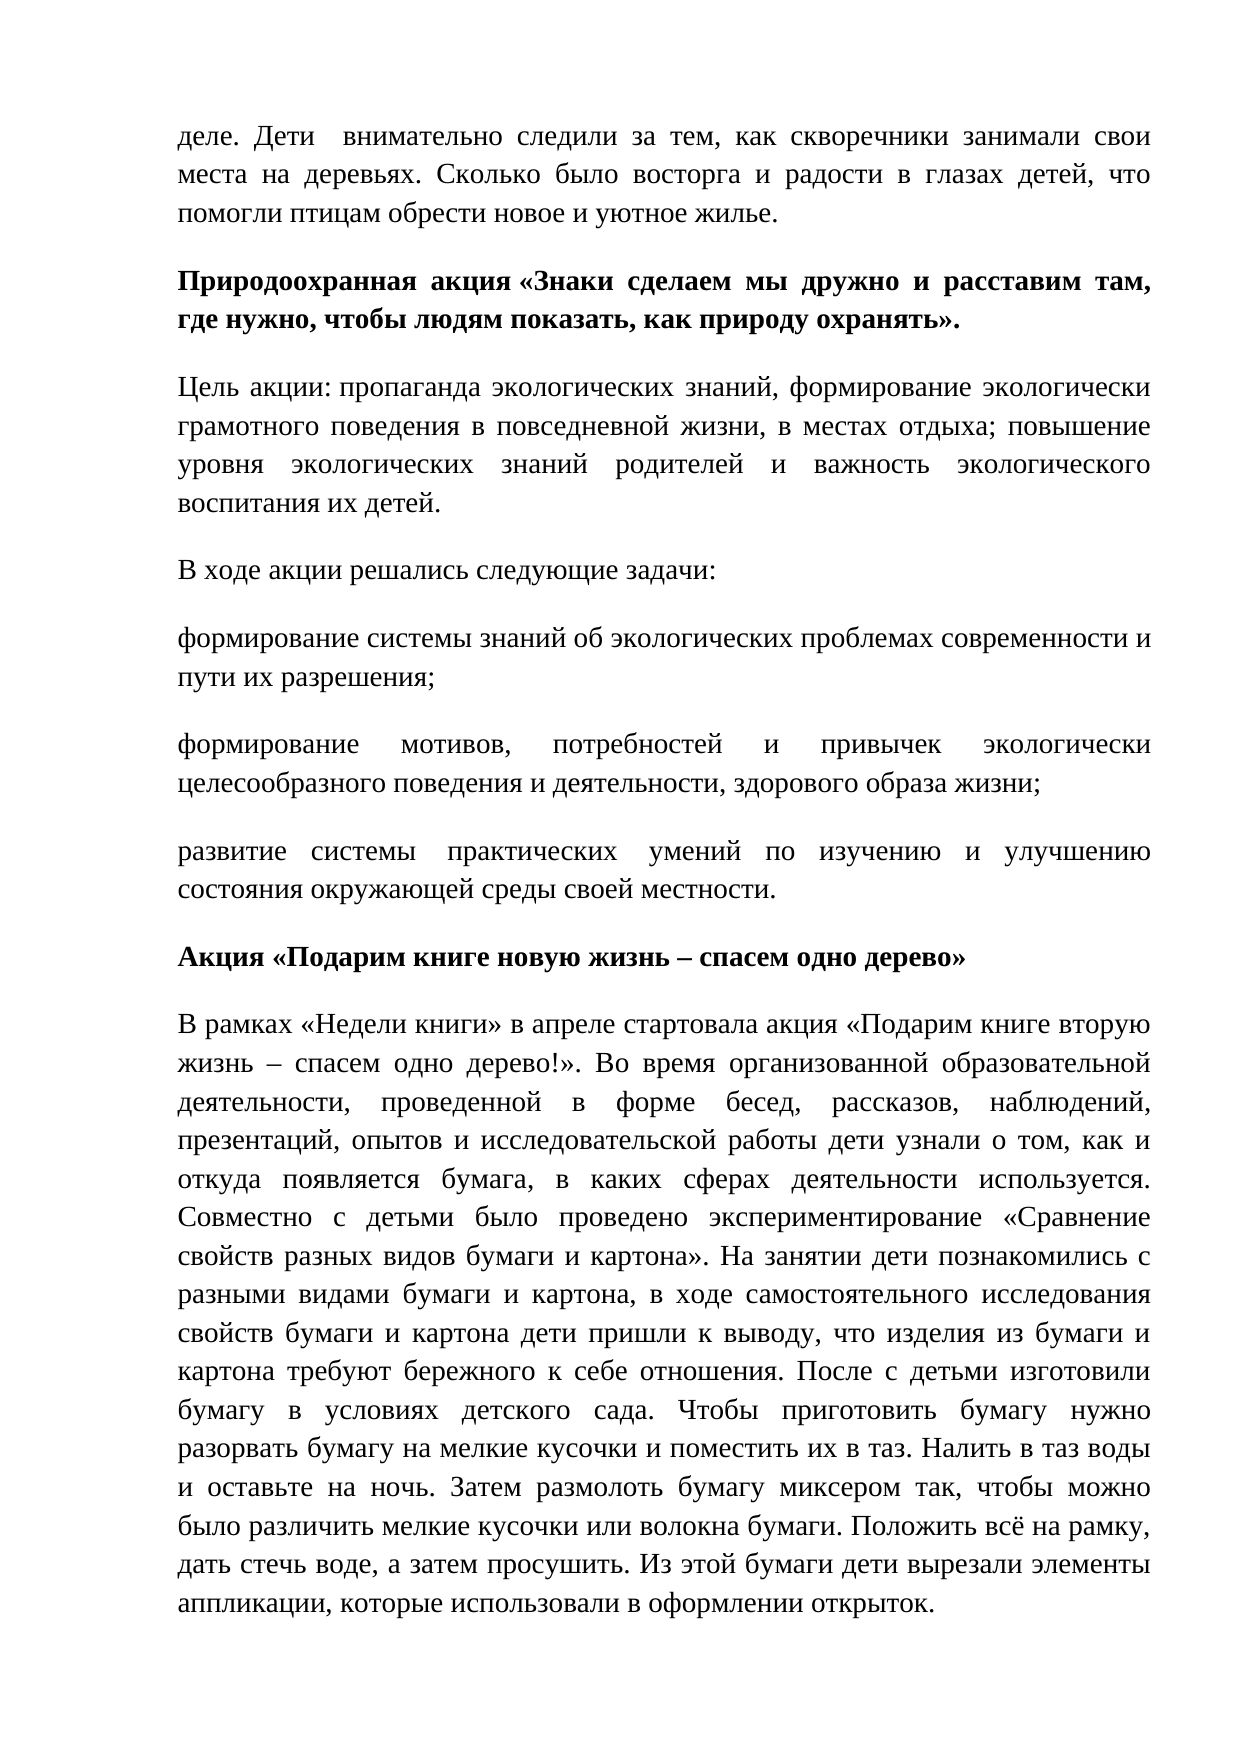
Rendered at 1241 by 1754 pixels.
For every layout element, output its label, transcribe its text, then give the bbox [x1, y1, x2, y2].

text формирование системы знаний об экологических проблемах современности и пути их разрешения; [177, 620, 1152, 692]
text Цель акции: пропаганда экологических знаний, формирование экологически грамотного поведения в повседневной жизни, в местах отдыха; повышение уровня экологических знаний родителей и важность экологического воспитания их детей. [177, 369, 1152, 518]
text В ходе акции решались следующие задачи: [177, 552, 1152, 586]
text формирование мотивов, потребностей и привычек экологически целесообразного поведения и деятельности, здорового образа жизни; [177, 726, 1152, 798]
text Природоохранная акция «Знаки сделаем мы дружно и расставим там, где нужно, чтобы людям показать, как природу охранять». [177, 263, 1152, 335]
text развитие системы практических умений по изучению и улучшению состояния окружающей среды своей местности. [177, 833, 1152, 905]
text Акция «Подарим книге новую жизнь – спасем одно дерево» [177, 939, 1152, 972]
text В рамках «Недели книги» в апреле стартовала акция «Подарим книге вторую жизнь – спасем одно дерево!». Во время организованной образовательной деятельности, проведенной в форме бесед, рассказов, наблюдений, презентаций, опытов и исследовательской работы дети узнали о том, как и откуда появляется бумага, в каких сферах деятельности используется. Совместно с детьми было проведено экспериментирование «Сравнение свойств разных видов бумаги и картона». На занятии дети познакомились с разными видами бумаги и картона, в ходе самостоятельного исследования свойств бумаги и картона дети пришли к выводу, что изделия из бумаги и картона требуют бережного к себе отношения. После с детьми изготовили бумагу в условиях детского сада. Чтобы приготовить бумагу нужно разорвать бумагу на мелкие кусочки и поместить их в таз. Налить в таз воды и оставьте на ночь. Затем размолоть бумагу миксером так, чтобы можно было различить мелкие кусочки или волокна бумаги. Положить всё на рамку, дать стечь воде, а затем просушить. Из этой бумаги дети вырезали элементы аппликации, которые использовали в оформлении открыток. [177, 1007, 1152, 1618]
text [177, 118, 1152, 229]
